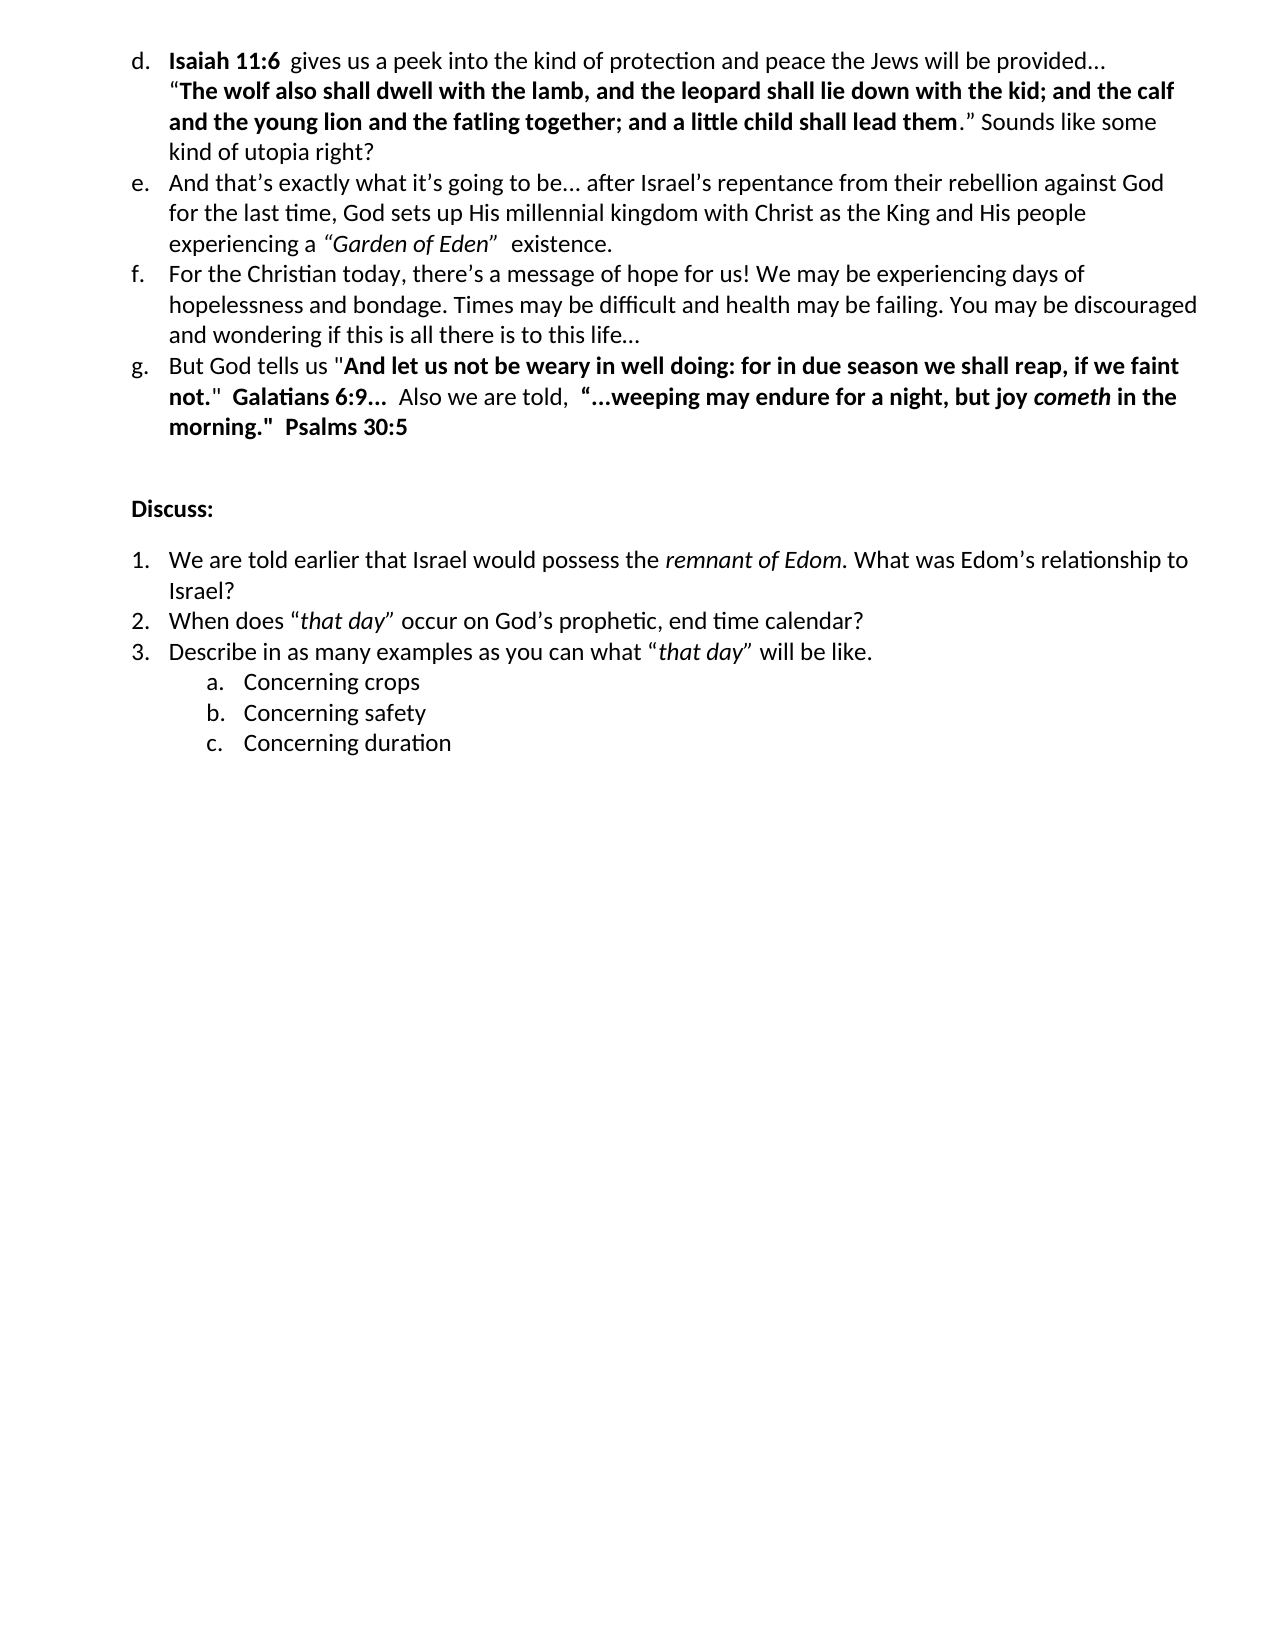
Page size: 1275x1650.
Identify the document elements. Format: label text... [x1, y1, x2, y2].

list Concerning duration [206, 728, 1200, 758]
text Discuss: [131, 493, 1200, 524]
list When does “that day” occur on God’s prophetic, end time calendar? [131, 606, 1200, 636]
list But God tells us "And let us not be weary in well doing: for in due season we shall reap, if we faint not." Galatians 6:9... Also we are told, “...weeping may endure for a night, but joy cometh in the morning." Psalms 30:5 [131, 350, 1200, 442]
list And that’s exactly what it’s going to be... after Israel’s repentance from their rebellion against God for the last time, God sets up His millennial kingdom with Christ as the King and His people experiencing a “Garden of Eden” existence. [131, 167, 1200, 259]
list Concerning safety [206, 697, 1200, 728]
list Isaiah 11:6 gives us a peek into the kind of protection and peace the Jews will be provided... “The wolf also shall dwell with the lamb, and the leopard shall lie down with the kid; and the calf and the young lion and the fatling together; and a little child shall lead them.” Sounds like some kind of utopia right? [131, 45, 1200, 167]
list Describe in as many examples as you can what “that day” will be like. [131, 636, 1200, 667]
list We are told earlier that Israel would possess the remnant of Edom. What was Edom’s relationship to Israel? [131, 544, 1200, 606]
list For the Christian today, there’s a message of hope for us! We may be experiencing days of hopelessness and bondage. Times may be difficult and health may be failing. You may be discouraged and wondering if this is all there is to this life… [131, 259, 1200, 350]
list Concerning crops [206, 667, 1200, 697]
